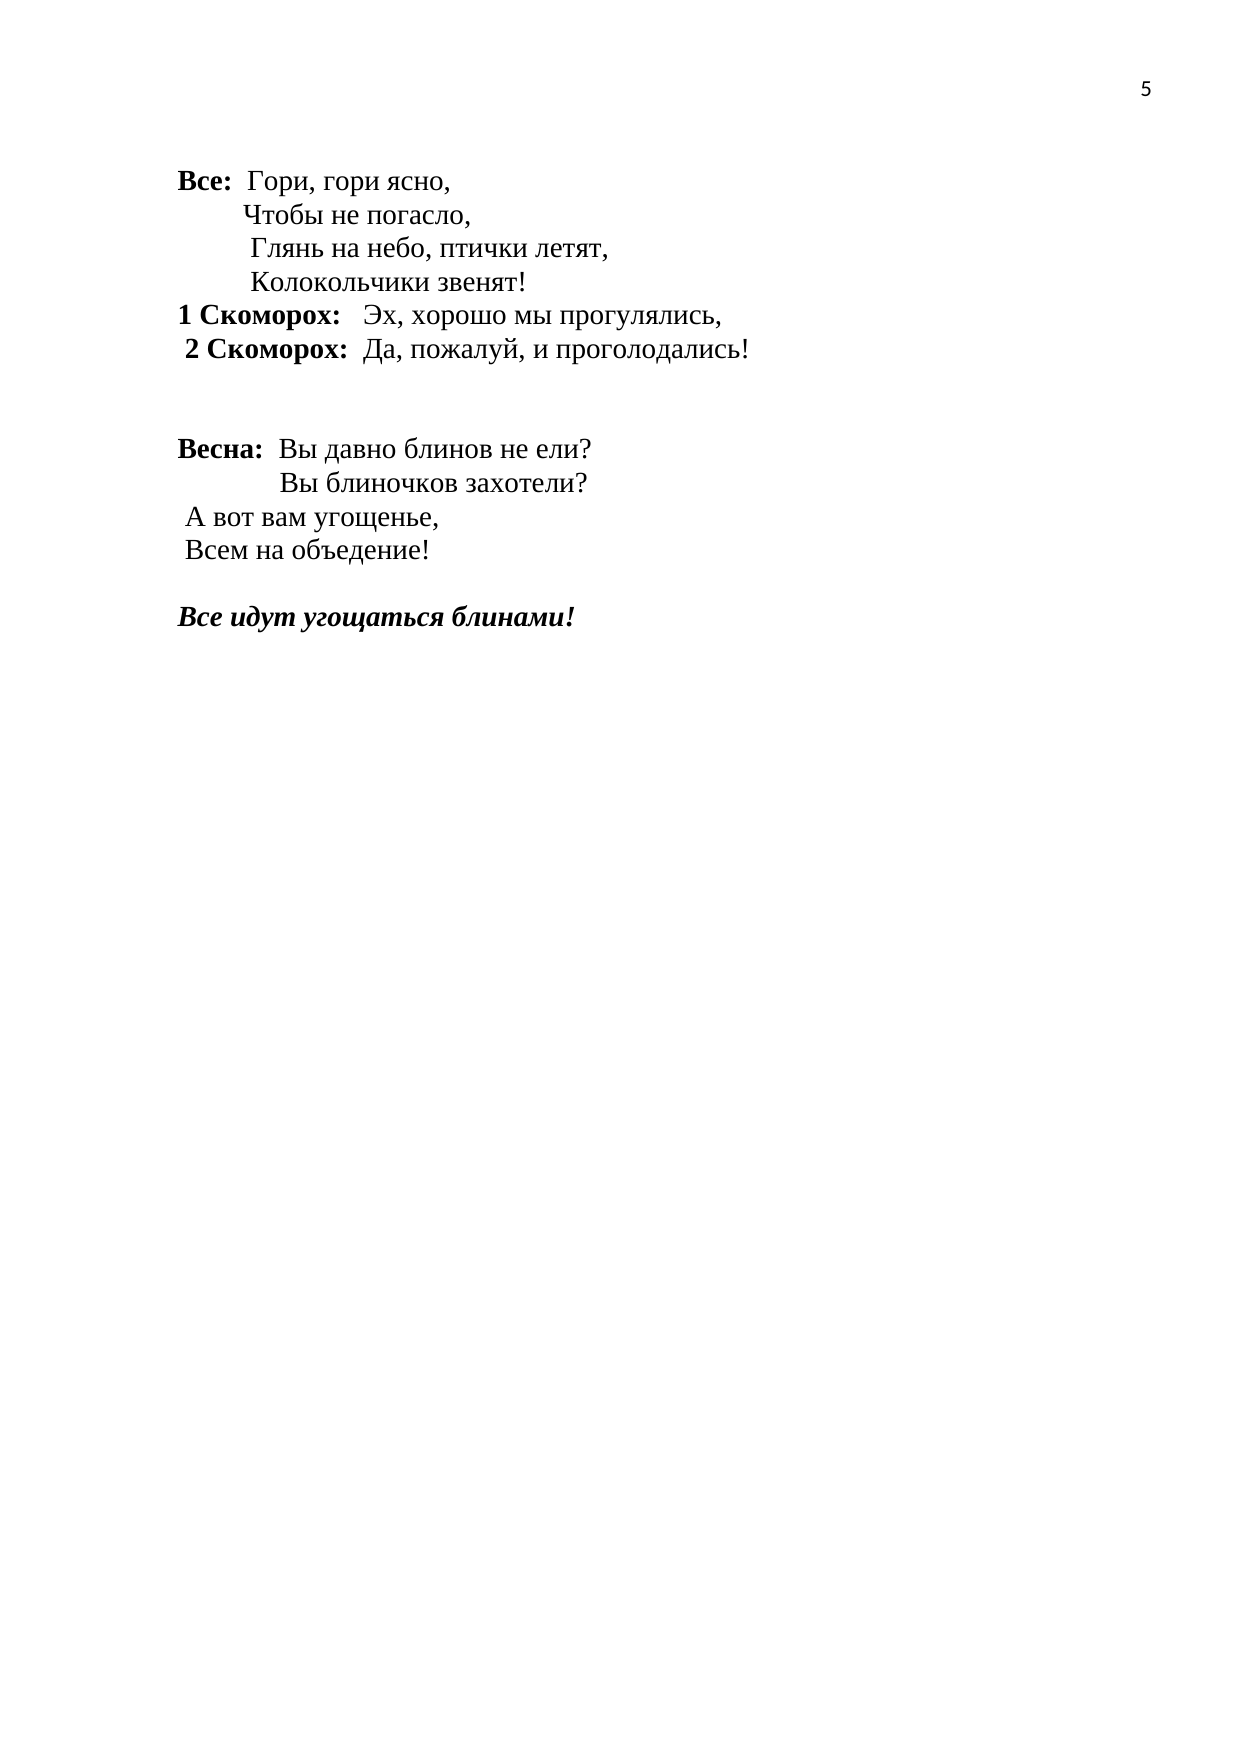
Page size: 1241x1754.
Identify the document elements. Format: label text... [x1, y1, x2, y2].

text 2 Скоморох: Да, пожалуй, и проголодались! [177, 331, 1152, 364]
text Вы блиночков захотели? [177, 465, 1152, 499]
text Весна: Вы давно блинов не ели? [177, 432, 1152, 465]
text А вот вам угощенье, [177, 499, 1152, 532]
text Все: Гори, гори ясно, [177, 163, 1152, 197]
text 1 Скоморох: Эх, хорошо мы прогулялись, [177, 297, 1152, 331]
text Глянь на небо, птички летят, [177, 230, 1152, 264]
text Всем на объедение! [177, 532, 1152, 566]
text Колокольчики звенят! [177, 264, 1152, 297]
text Чтобы не погасло, [177, 197, 1152, 230]
text Все идут угощаться блинами! [177, 599, 1152, 633]
